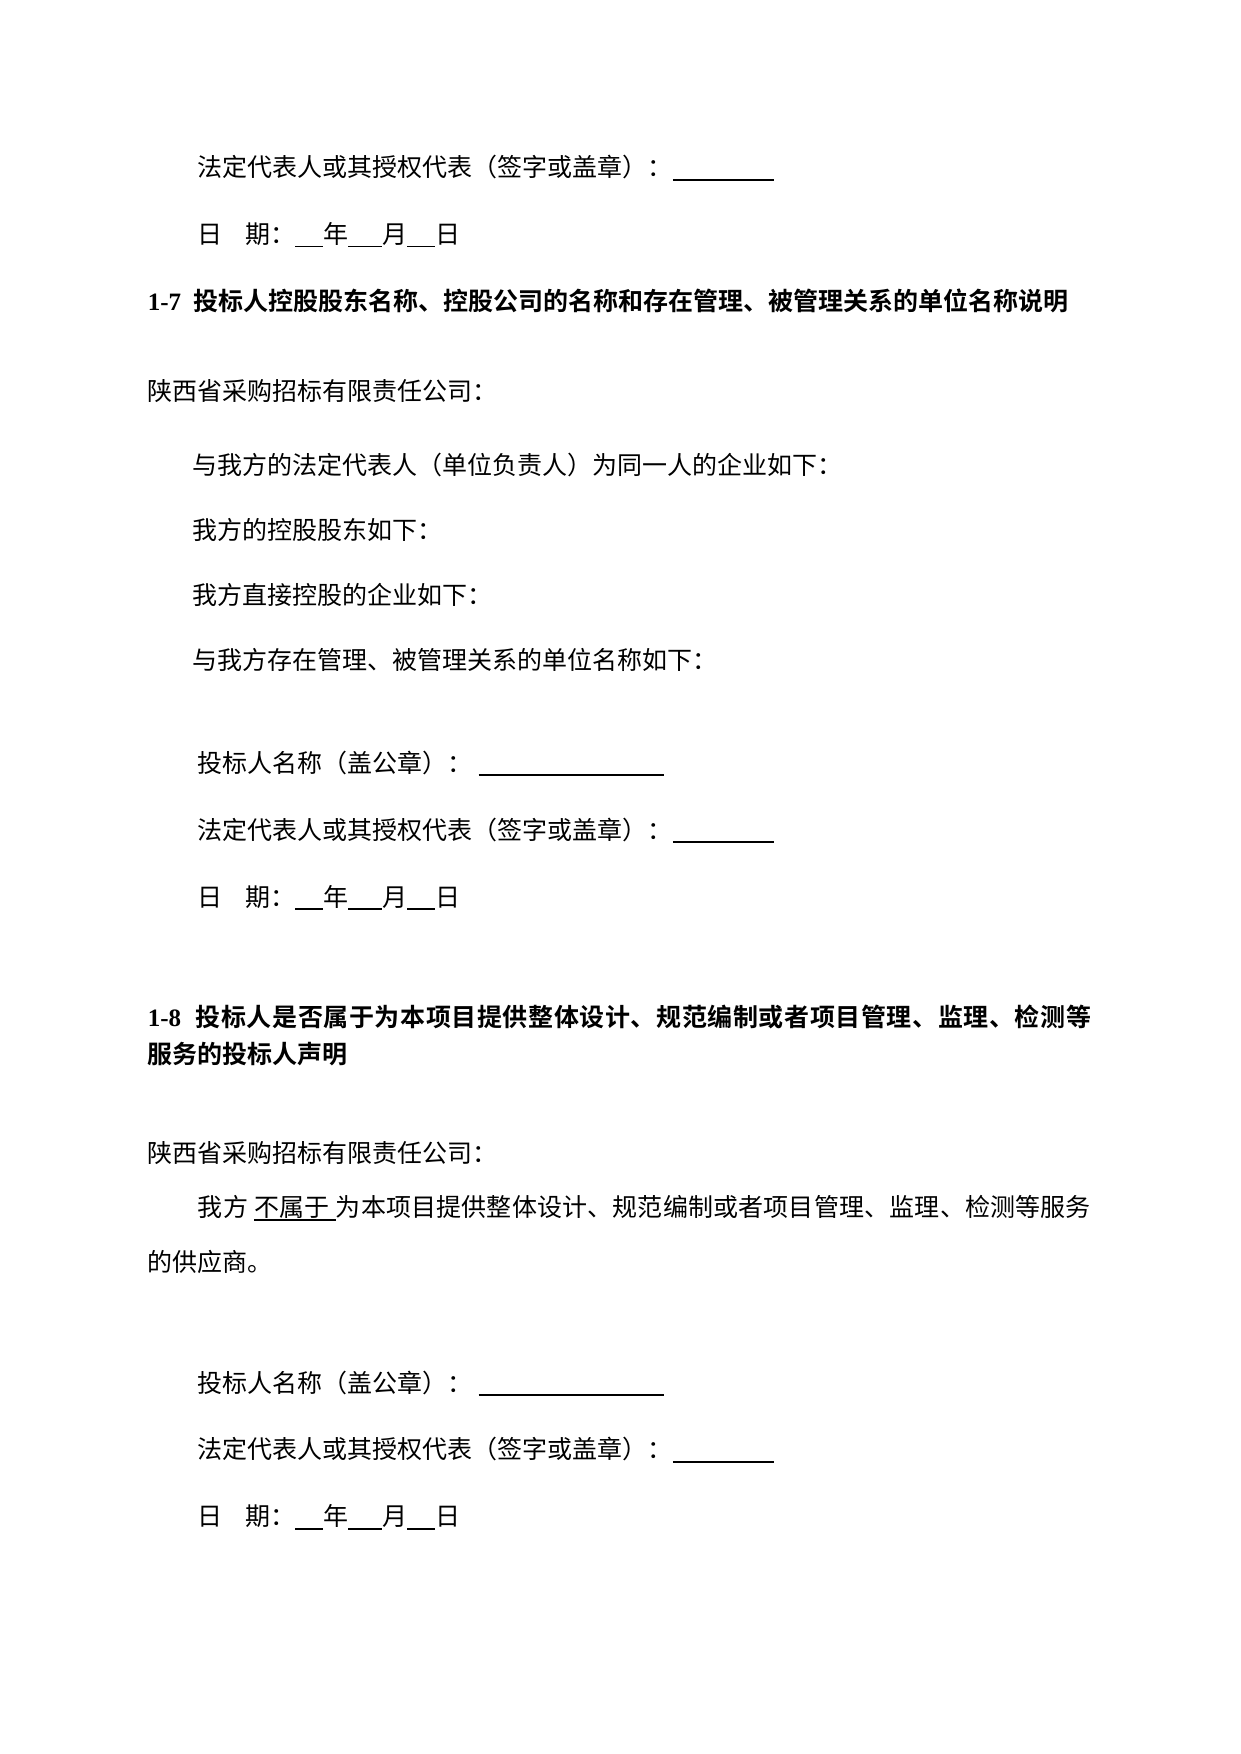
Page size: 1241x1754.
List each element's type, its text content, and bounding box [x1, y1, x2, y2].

text 投标人名称（盖公章）： [148, 743, 1092, 779]
text 我方直接控股的企业如下： [148, 576, 1092, 612]
text 1-8 投标人是否属于为本项目提供整体设计、规范编制或者项目管理、监理、检测等服务的投标人声明 [148, 998, 1092, 1070]
text 法定代表人或其授权代表（签字或盖章）： [148, 810, 1092, 846]
text 日 期： 年 月 日 [148, 1497, 1092, 1533]
text 日 期： 年 月 日 [148, 214, 1092, 251]
text 投标人名称（盖公章）： [148, 1363, 1092, 1399]
text 法定代表人或其授权代表（签字或盖章）： [148, 1430, 1092, 1466]
text 陕西省采购招标有限责任公司： [148, 372, 1092, 408]
text 我方 不属于 为本项目提供整体设计、规范编制或者项目管理、监理、检测等服务的供应商。 [148, 1188, 1092, 1278]
text 陕西省采购招标有限责任公司： [148, 1133, 1092, 1170]
text 1-7 投标人控股股东名称、控股公司的名称和存在管理、被管理关系的单位名称说明 [148, 281, 1092, 318]
text 与我方存在管理、被管理关系的单位名称如下： [148, 641, 1092, 677]
text 我方的控股股东如下： [148, 511, 1092, 547]
text 法定代表人或其授权代表（签字或盖章）： [148, 148, 1092, 184]
text 与我方的法定代表人（单位负责人）为同一人的企业如下： [148, 446, 1092, 482]
text 日 期： 年 月 日 [148, 877, 1092, 913]
